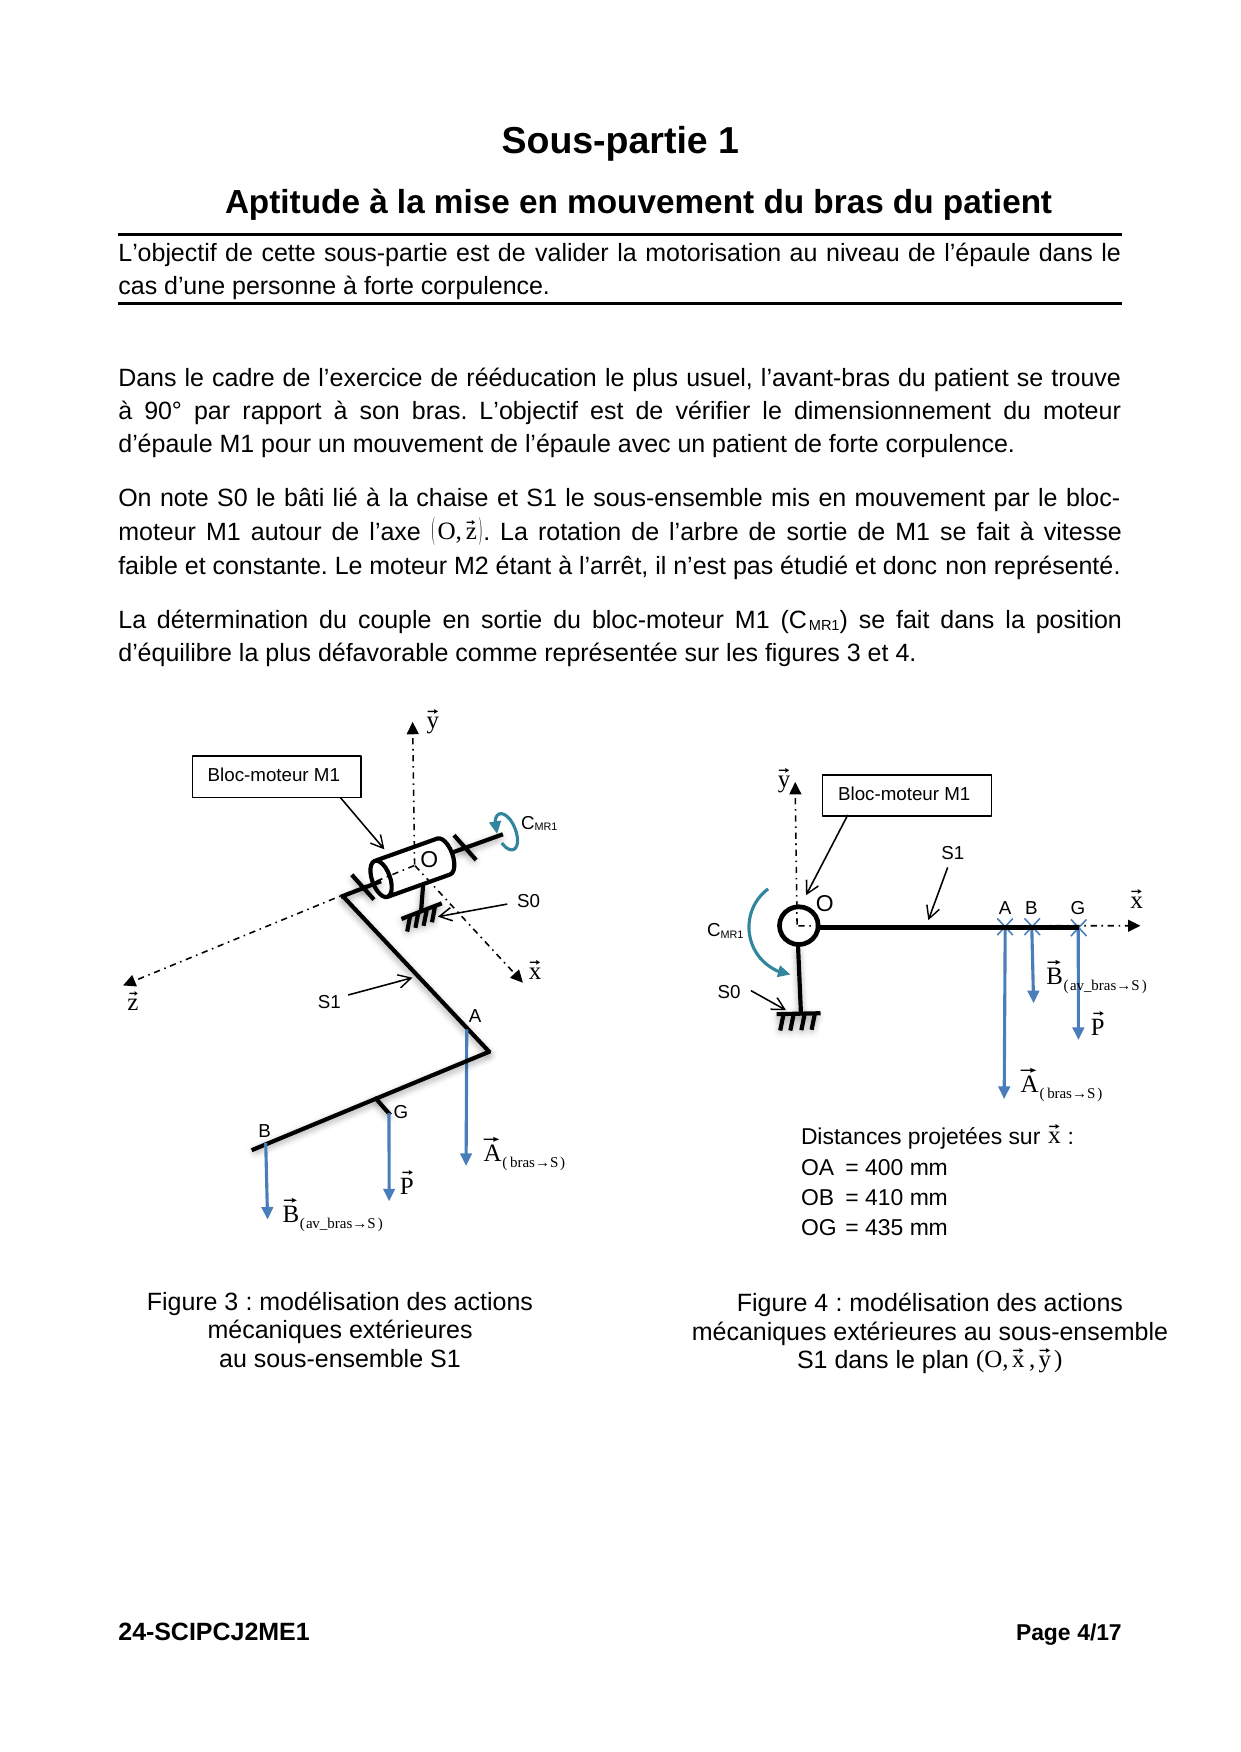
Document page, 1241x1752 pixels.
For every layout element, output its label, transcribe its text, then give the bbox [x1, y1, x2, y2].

text La détermination du couple en sortie du bloc-moteur M1 (CMR1) se fait dans la position d’équilibre la plus défavorable comme représentée sur les figures 3 et 4. [118, 605, 1123, 667]
text Sous-partie 1 [118, 118, 1122, 161]
text Dans le cadre de l’exercice de rééducation le plus usuel, l’avant-bras du patient se trouve à 90° par rapport à son bras. L’objectif est de vérifier le dimensionnement du moteur d’épaule M1 pour un mouvement de l’épaule avec un patient de forte corpulence. [118, 363, 1123, 458]
text On note S0 le bâti lié à la chaise et S1 le sous-ensemble mis en mouvement par le bloc-moteur M1 autour de l’axe . La rotation de l’arbre de sortie de M1 se fait à vitesse faible et constante. Le moteur M2 étant à l’arrêt, il n’est pas étudié et donc non représenté. [118, 483, 1123, 580]
text L’objectif de cette sous-partie est de valider la motorisation au niveau de l’épaule dans le cas d’une personne à forte corpulence. [118, 236, 1122, 302]
text Aptitude à la mise en mouvement du bras du patient [155, 182, 1122, 221]
